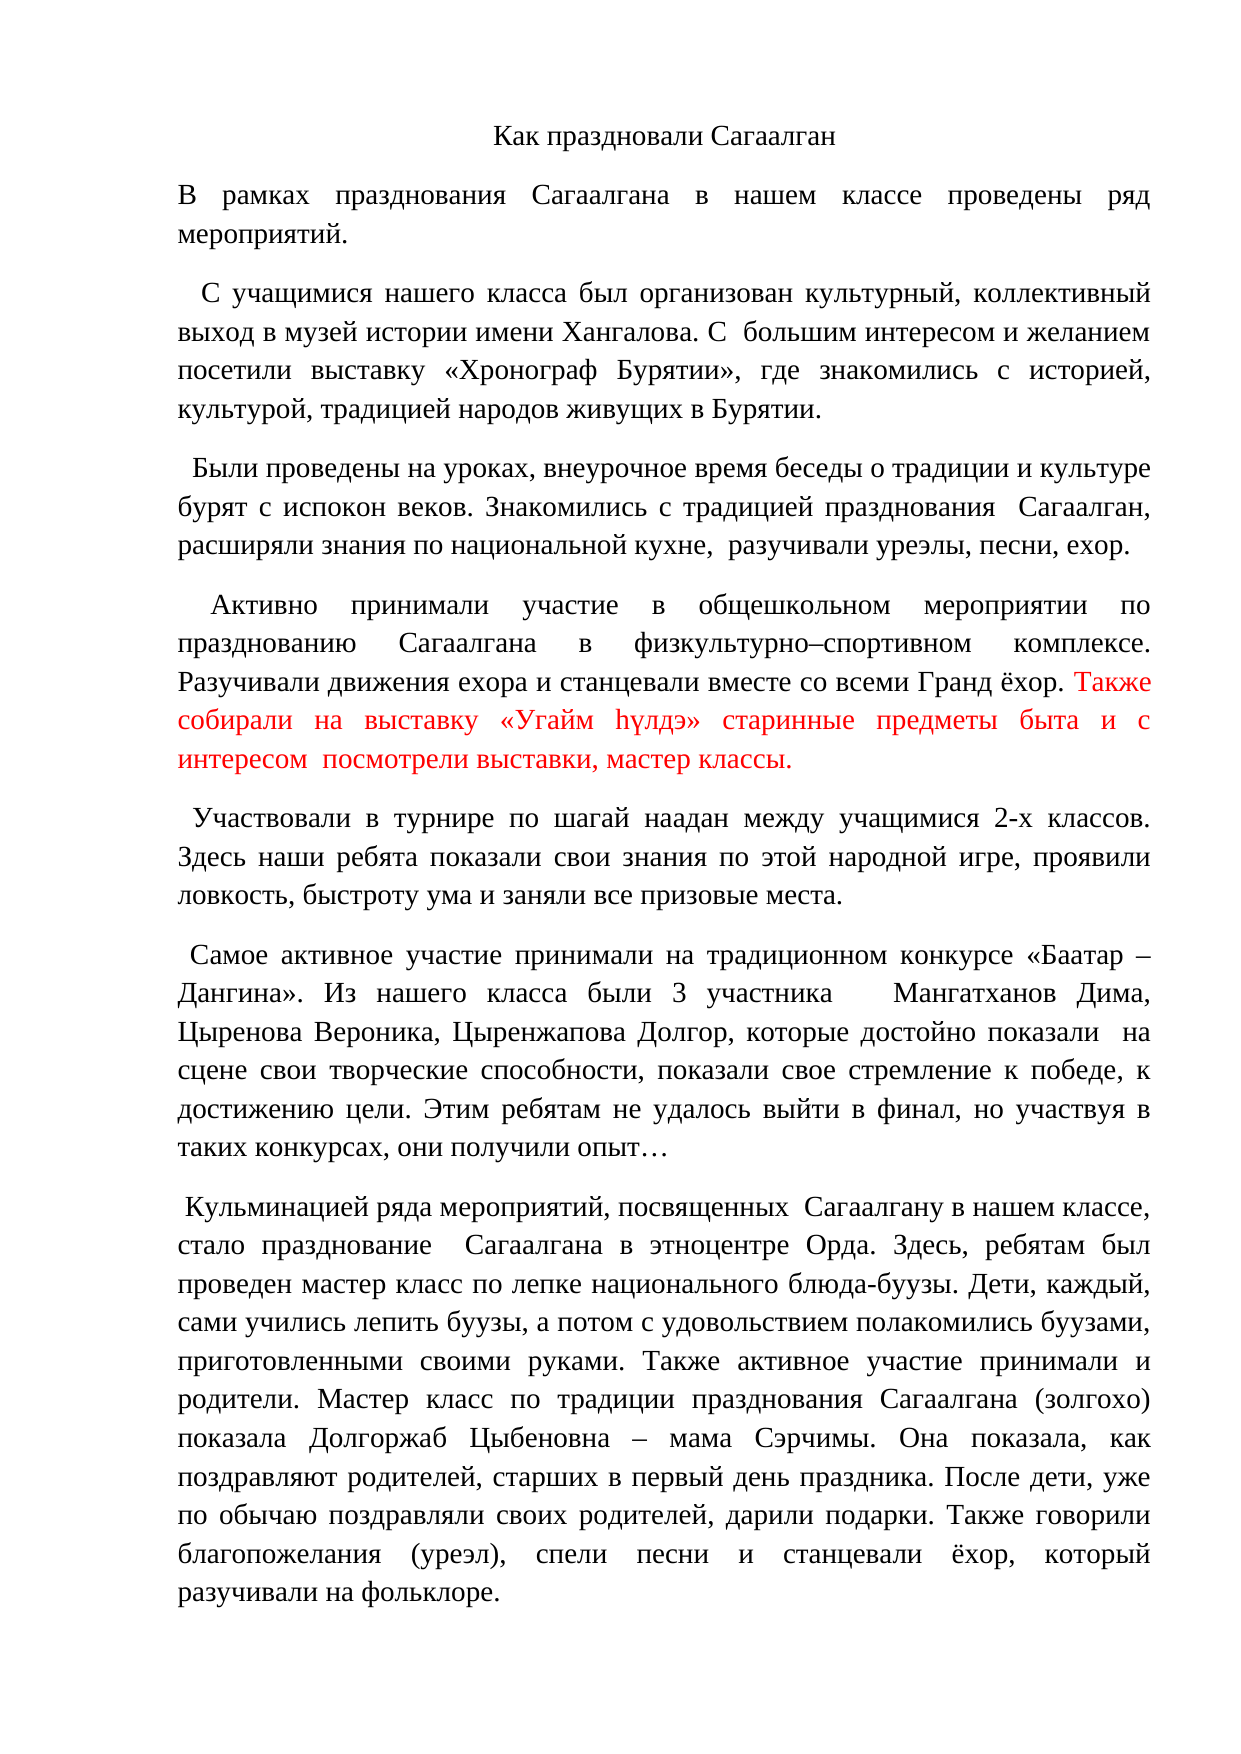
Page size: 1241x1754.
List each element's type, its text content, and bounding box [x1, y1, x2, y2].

text С учащимися нашего класса был организован культурный, коллективный выход в музей истории имени Хангалова. С большим интересом и желанием посетили выставку «Хронограф Бурятии», где знакомились с историей, культурой, традицией народов живущих в Бурятии. [177, 275, 1152, 424]
text Активно принимали участие в общешкольном мероприятии по празднованию Сагаалгана в физкультурно–спортивном комплексе. Разучивали движения ехора и станцевали вместе со всеми Гранд ёхор. Также собирали на выставку «Угайм һүлдэ» старинные предметы быта и с интересом посмотрели выставки, мастер классы. [177, 587, 1152, 774]
text Были проведены на уроках, внеурочное время беседы о традиции и культуре бурят с испокон веков. Знакомились с традицией празднования Сагаалган, расширяли знания по национальной кухне, разучивали уреэлы, песни, ехор. [177, 450, 1152, 561]
text Кульминацией ряда мероприятий, посвященных Сагаалгану в нашем классе, стало празднование Сагаалгана в этноцентре Орда. Здесь, ребятам был проведен мастер класс по лепке национального блюда-буузы. Дети, каждый, сами учились лепить буузы, а потом с удовольствием полакомились буузами, приготовленными своими руками. Также активное участие принимали и родители. Мастер класс по традиции празднования Сагаалгана (золгохо) показала Долгоржаб Цыбеновна – мама Сэрчимы. Она показала, как поздравляют родителей, старших в первый день праздника. После дети, уже по обычаю поздравляли своих родителей, дарили подарки. Также говорили благопожелания (уреэл), спели песни и станцевали ёхор, который разучивали на фольклоре. [177, 1189, 1152, 1608]
text В рамках празднования Сагаалгана в нашем классе проведены ряд мероприятий. [177, 177, 1152, 249]
text Участвовали в турнире по шагай наадан между учащимися 2-х классов. Здесь наши ребята показали свои знания по этой народной игре, проявили ловкость, быстроту ума и заняли все призовые места. [177, 800, 1152, 911]
text Как праздновали Сагаалган [177, 118, 1152, 152]
text Самое активное участие принимали на традиционном конкурсе «Баатар –Дангина». Из нашего класса были 3 участника Мангатханов Дима, Цыренова Вероника, Цыренжапова Долгор, которые достойно показали на сцене свои творческие способности, показали свое стремление к победе, к достижению цели. Этим ребятам не удалось выйти в финал, но участвуя в таких конкурсах, они получили опыт… [177, 937, 1152, 1163]
